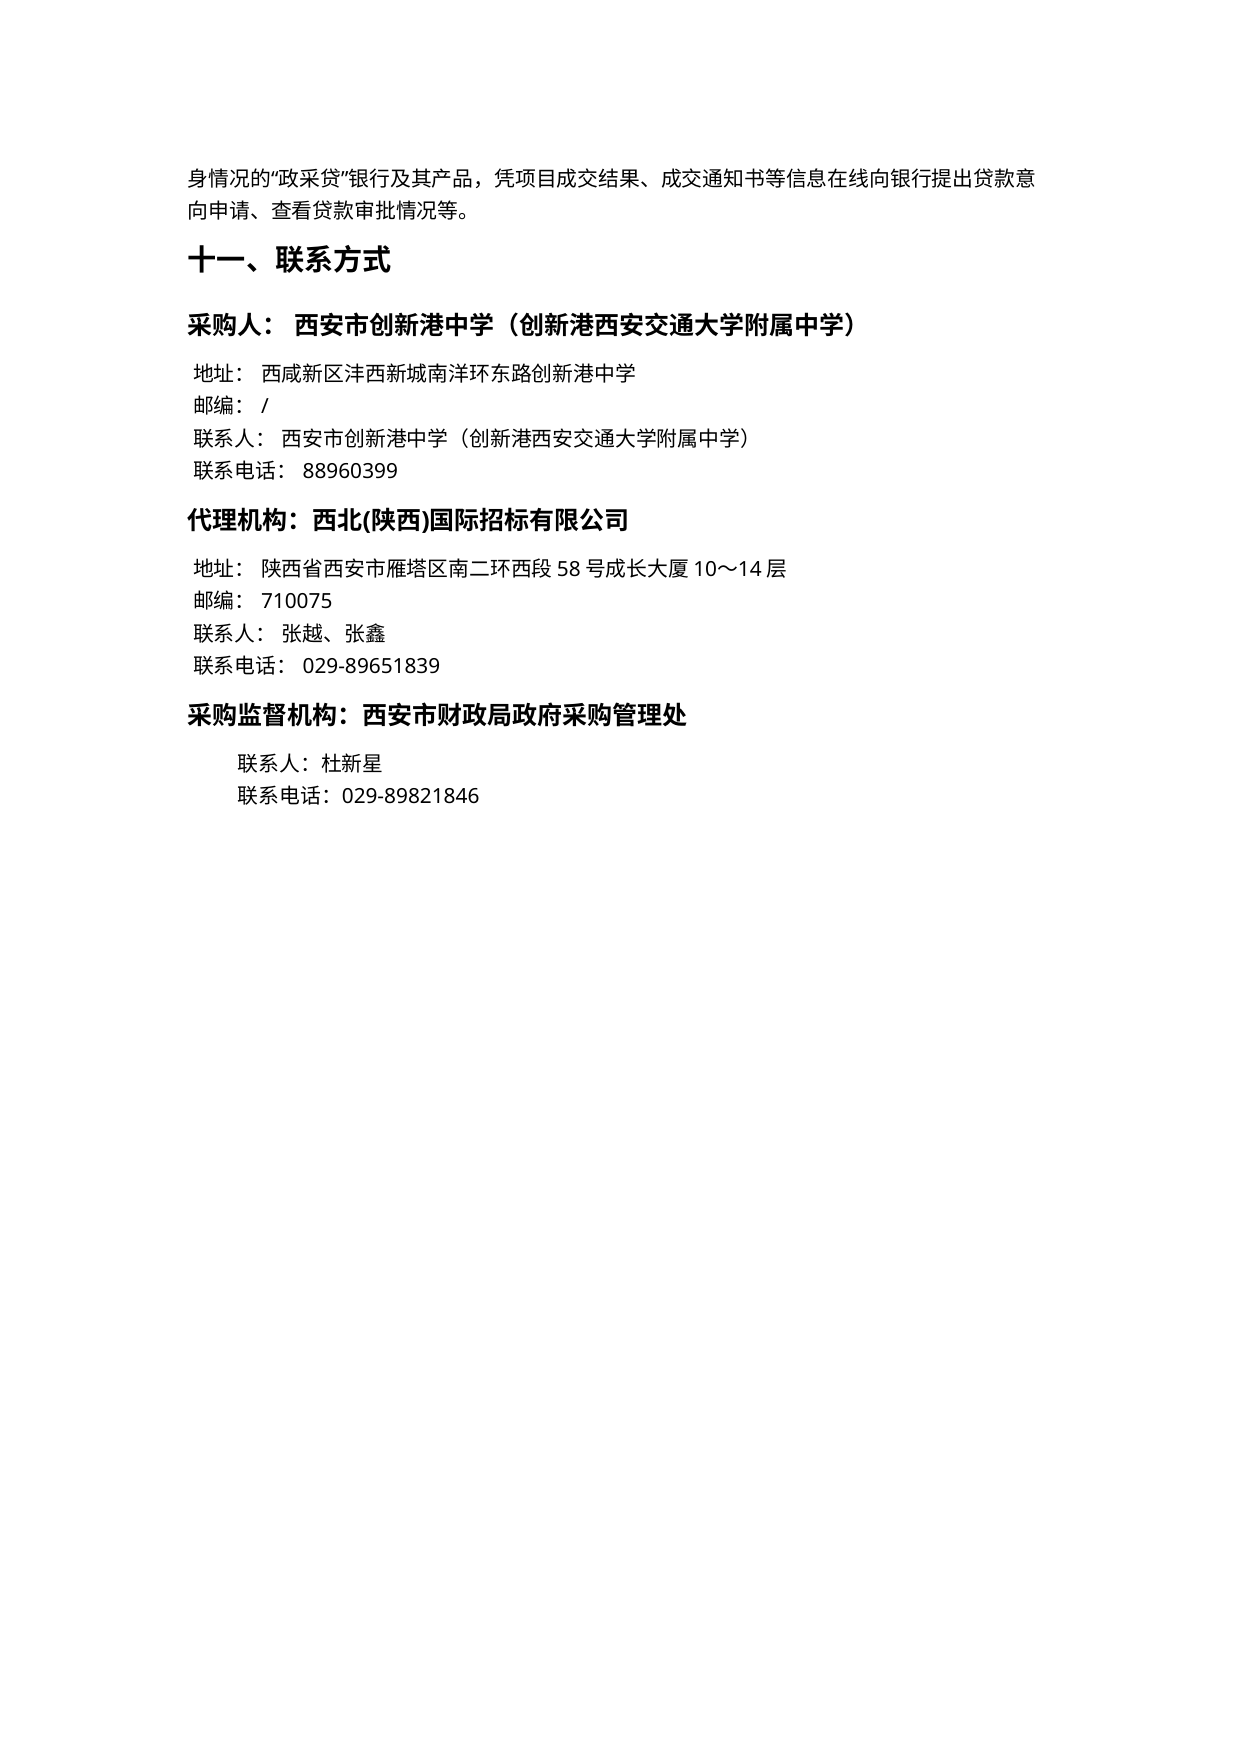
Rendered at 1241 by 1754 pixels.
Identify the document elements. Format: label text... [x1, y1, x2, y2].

text 联系人： 西安市创新港中学（创新港西安交通大学附属中学） [187, 422, 1053, 454]
text 采购监督机构：西安市财政局政府采购管理处 [187, 682, 1053, 747]
text 联系电话： 029-89651839 [187, 649, 1053, 682]
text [187, 162, 1053, 227]
text 地址： 西咸新区沣西新城南洋环东路创新港中学 [187, 357, 1053, 389]
text 十一、联系方式 [187, 227, 1053, 292]
text 代理机构：西北(陕西)国际招标有限公司 [187, 487, 1053, 552]
text 联系电话： 88960399 [187, 454, 1053, 487]
text 邮编： / [187, 389, 1053, 422]
text 联系人：杜新星 [187, 747, 1053, 779]
text 地址： 陕西省西安市雁塔区南二环西段58号成长大厦10～14层 [187, 552, 1053, 584]
text 采购人： 西安市创新港中学（创新港西安交通大学附属中学） [187, 292, 1053, 357]
text 联系电话：029-89821846 [187, 779, 1053, 812]
text 联系人： 张越、张鑫 [187, 617, 1053, 649]
text 邮编： 710075 [187, 584, 1053, 617]
